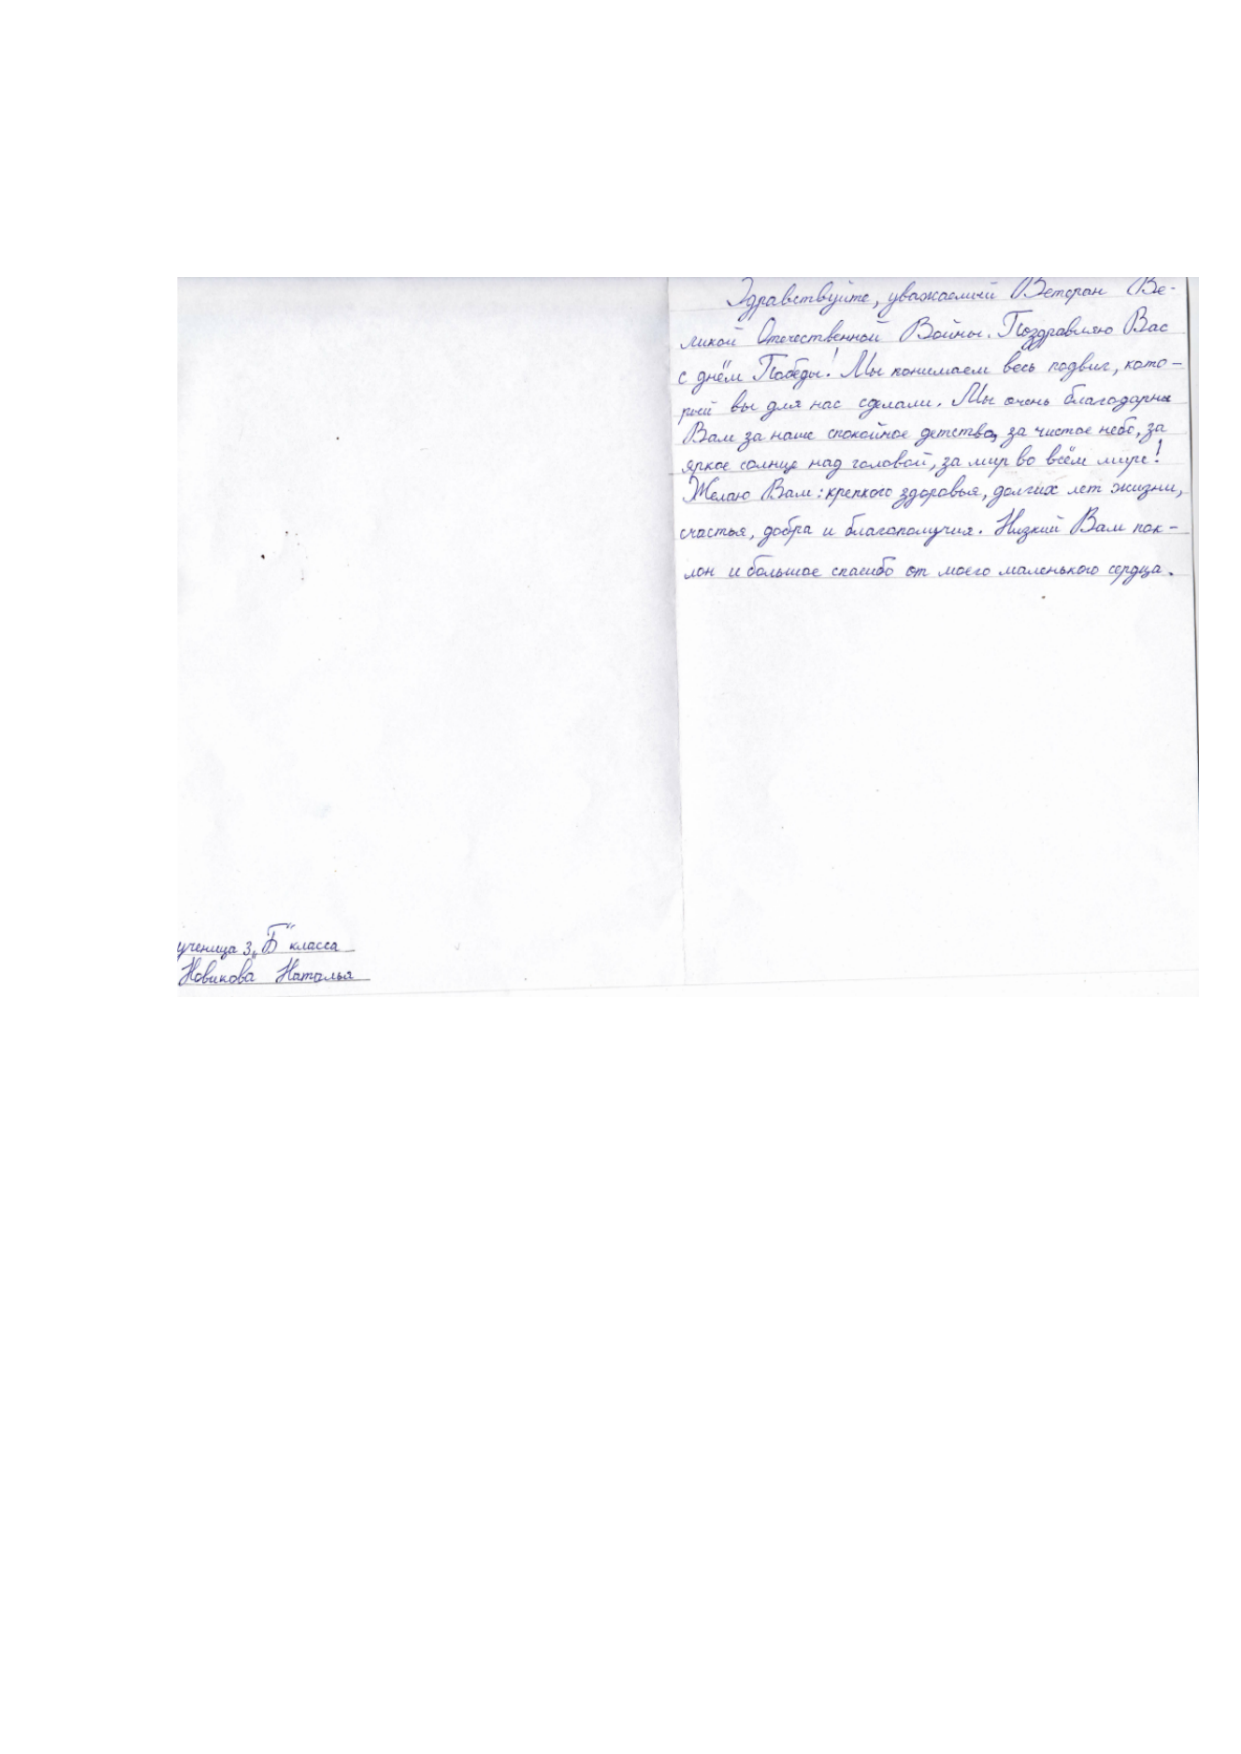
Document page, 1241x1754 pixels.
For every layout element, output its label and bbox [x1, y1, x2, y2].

picture [177, 277, 1199, 997]
